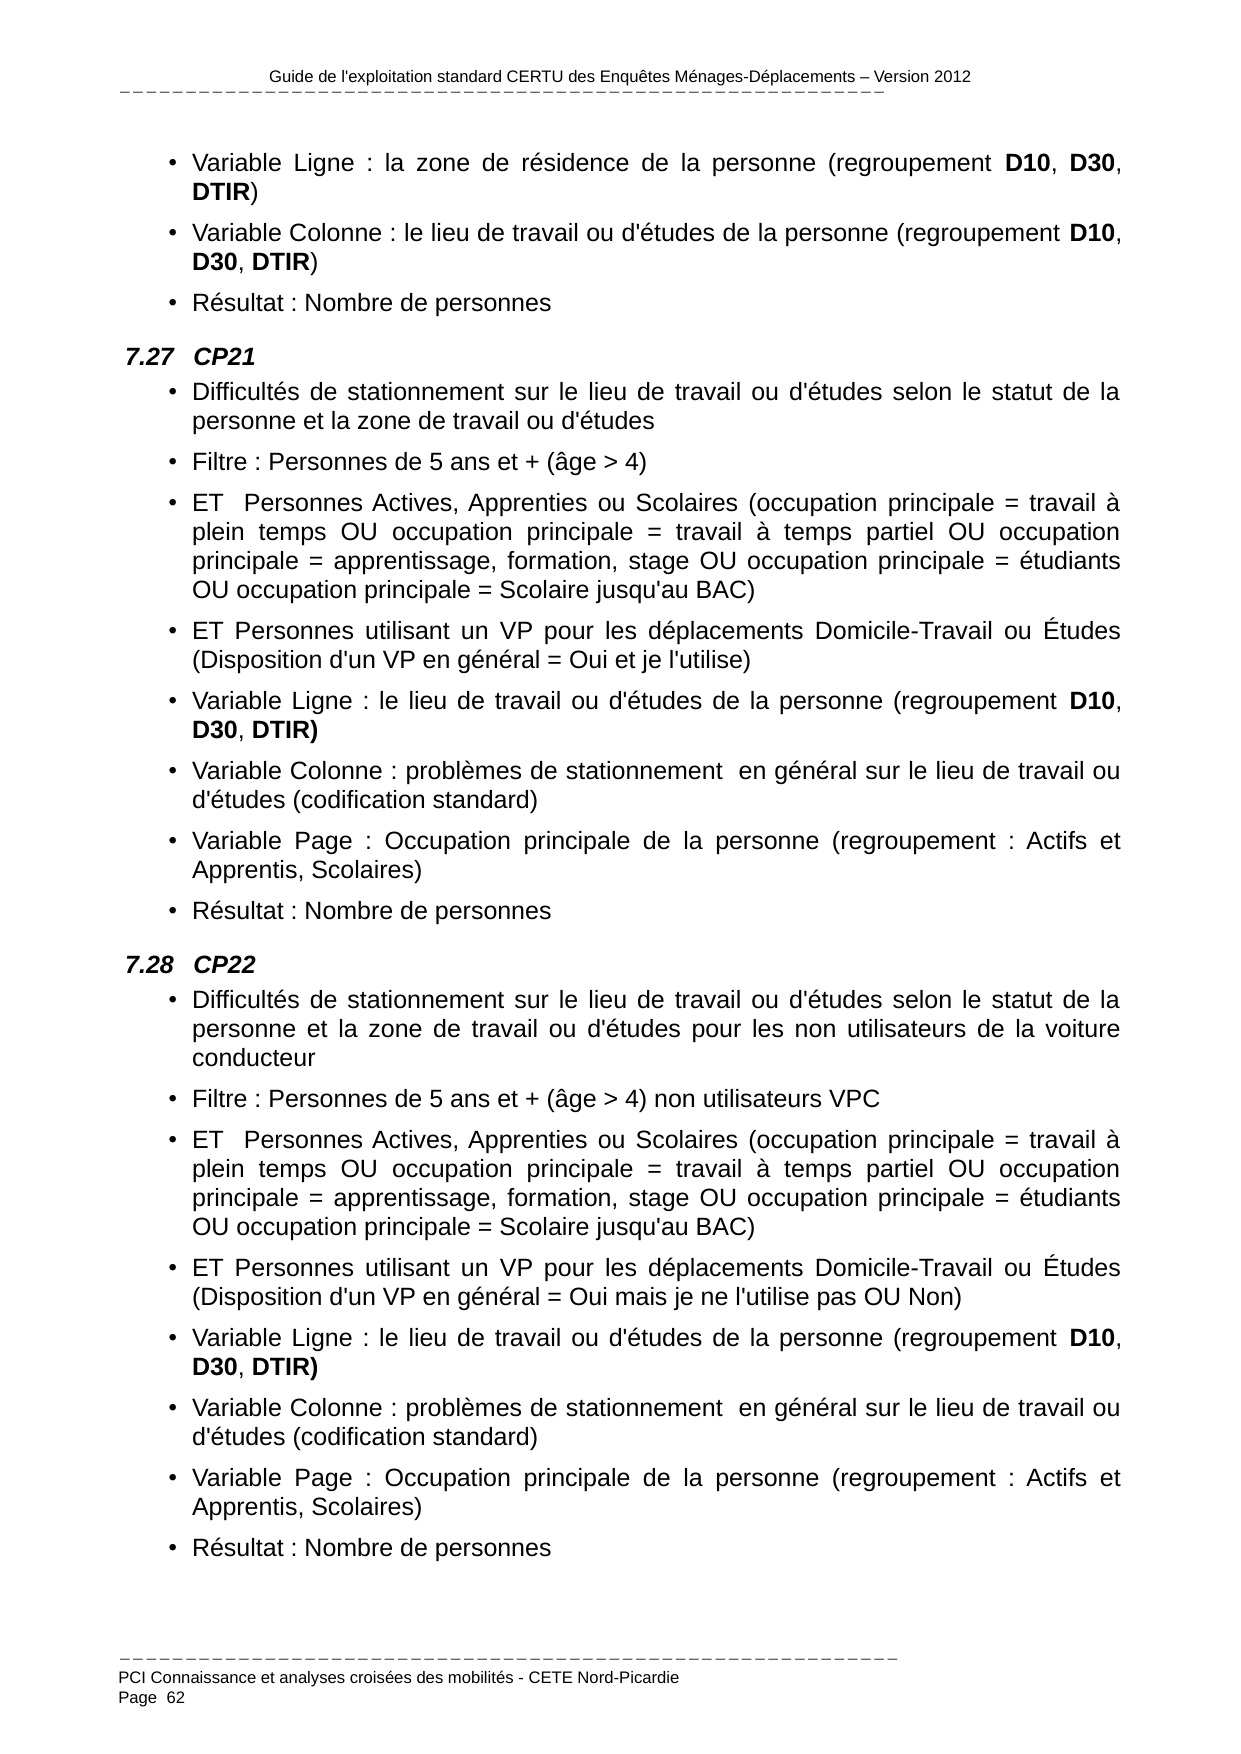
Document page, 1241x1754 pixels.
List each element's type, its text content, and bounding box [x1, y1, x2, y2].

list Résultat : Nombre de personnes [168, 288, 1122, 317]
list Filtre : Personnes de 5 ans et + (âge > 4) non utilisateurs VPC [168, 1084, 1122, 1113]
list Variable Ligne : le lieu de travail ou d'études de la personne (regroupement D10, D30, DTIR) [168, 686, 1122, 743]
list ET Personnes utilisant un VP pour les déplacements Domicile-Travail ou Études (Disposition d'un VP en général = Oui mais je ne l'utilise pas OU Non) [168, 1253, 1122, 1311]
list ET Personnes utilisant un VP pour les déplacements Domicile-Travail ou Études (Disposition d'un VP en général = Oui et je l'utilise) [168, 616, 1122, 673]
subtitle CP22 [118, 950, 1122, 979]
list Variable Page : Occupation principale de la personne (regroupement : Actifs et Apprentis, Scolaires) [168, 826, 1122, 884]
list Difficultés de stationnement sur le lieu de travail ou d'études selon le statut de la personne et la zone de travail ou d'études [168, 377, 1122, 434]
list ET Personnes Actives, Apprenties ou Scolaires (occupation principale = travail à plein temps OU occupation principale = travail à temps partiel OU occupation principale = apprentissage, formation, stage OU occupation principale = étudiants OU occupation principale = Scolaire jusqu'au BAC) [168, 1125, 1122, 1240]
list ET Personnes Actives, Apprenties ou Scolaires (occupation principale = travail à plein temps OU occupation principale = travail à temps partiel OU occupation principale = apprentissage, formation, stage OU occupation principale = étudiants OU occupation principale = Scolaire jusqu'au BAC) [168, 488, 1122, 603]
list Variable Colonne : le lieu de travail ou d'études de la personne (regroupement D10, D30, DTIR) [168, 218, 1122, 275]
list Variable Page : Occupation principale de la personne (regroupement : Actifs et Apprentis, Scolaires) [168, 1463, 1122, 1521]
list Variable Colonne : problèmes de stationnement en général sur le lieu de travail ou d'études (codification standard) [168, 1393, 1122, 1451]
list Filtre : Personnes de 5 ans et + (âge > 4) [168, 447, 1122, 476]
subtitle CP21 [118, 342, 1122, 371]
list Difficultés de stationnement sur le lieu de travail ou d'études selon le statut de la personne et la zone de travail ou d'études pour les non utilisateurs de la voiture conducteur [168, 985, 1122, 1071]
list Variable Colonne : problèmes de stationnement en général sur le lieu de travail ou d'études (codification standard) [168, 756, 1122, 814]
list Variable Ligne : le lieu de travail ou d'études de la personne (regroupement D10, D30, DTIR) [168, 1323, 1122, 1381]
list Résultat : Nombre de personnes [168, 1533, 1122, 1562]
list Résultat : Nombre de personnes [168, 896, 1122, 925]
list Variable Ligne : la zone de résidence de la personne (regroupement D10, D30, DTIR) [168, 148, 1122, 205]
